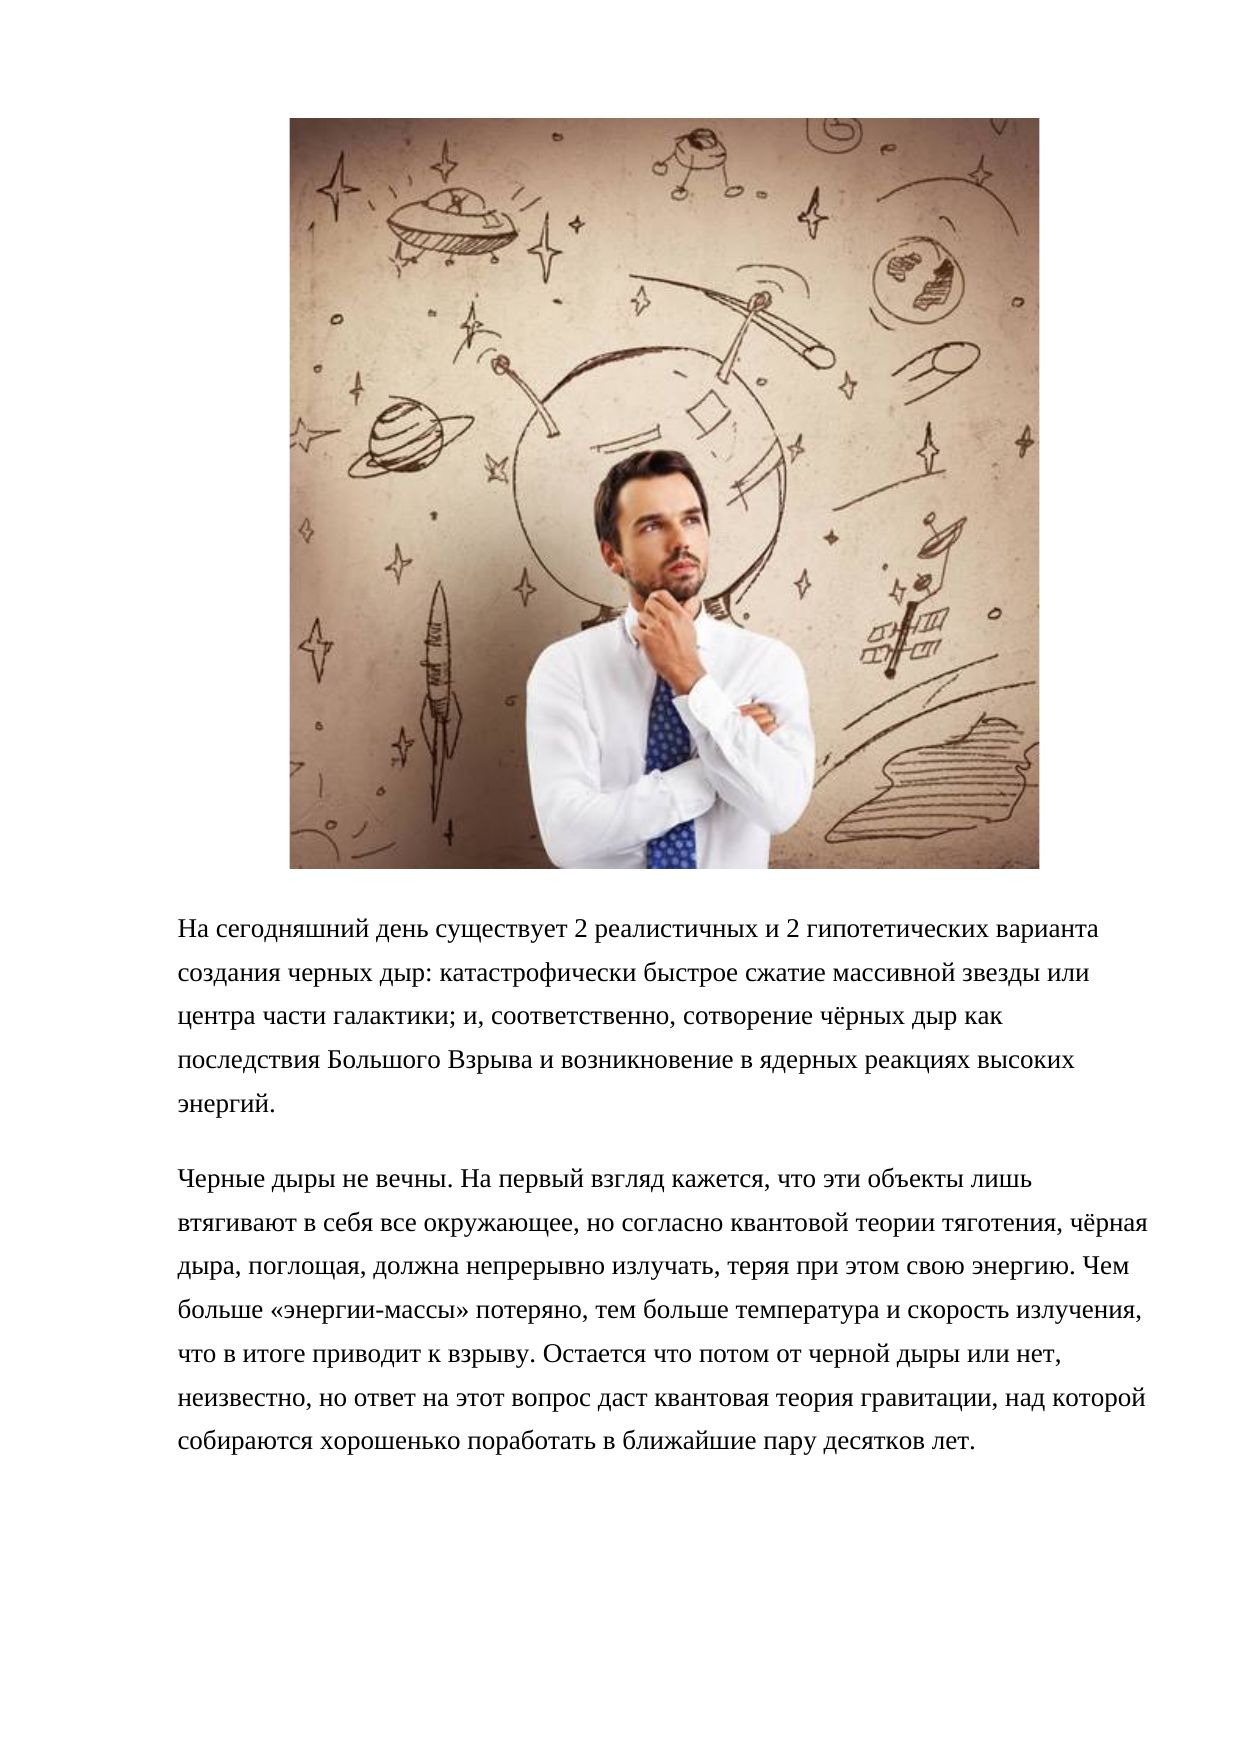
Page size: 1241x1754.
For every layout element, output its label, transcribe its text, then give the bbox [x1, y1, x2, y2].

picture [289, 118, 1040, 869]
text Черные дыры не вечны. На первый взгляд кажется, что эти объекты лишь втягивают в себя все окружающее, но согласно квантовой теории тяготения, чёрная дыра, поглощая, должна непрерывно излучать, теряя при этом свою энергию. Чем больше «энергии-массы» потеряно, тем больше температура и скорость излучения, что в итоге приводит к взрыву. Остается что потом от черной дыры или нет, неизвестно, но ответ на этот вопрос даст квантовая теория гравитации, над которой собираются хорошенько поработать в ближайшие пару десятков лет. [177, 1149, 1152, 1456]
text На сегодняшний день существует 2 реалистичных и 2 гипотетических варианта создания черных дыр: катастрофически быстрое сжатие массивной звезды или центра части галактики; и, соответственно, сотворение чёрных дыр как последствия Большого Взрыва и возникновение в ядерных реакциях высоких энергий. [177, 899, 1152, 1118]
